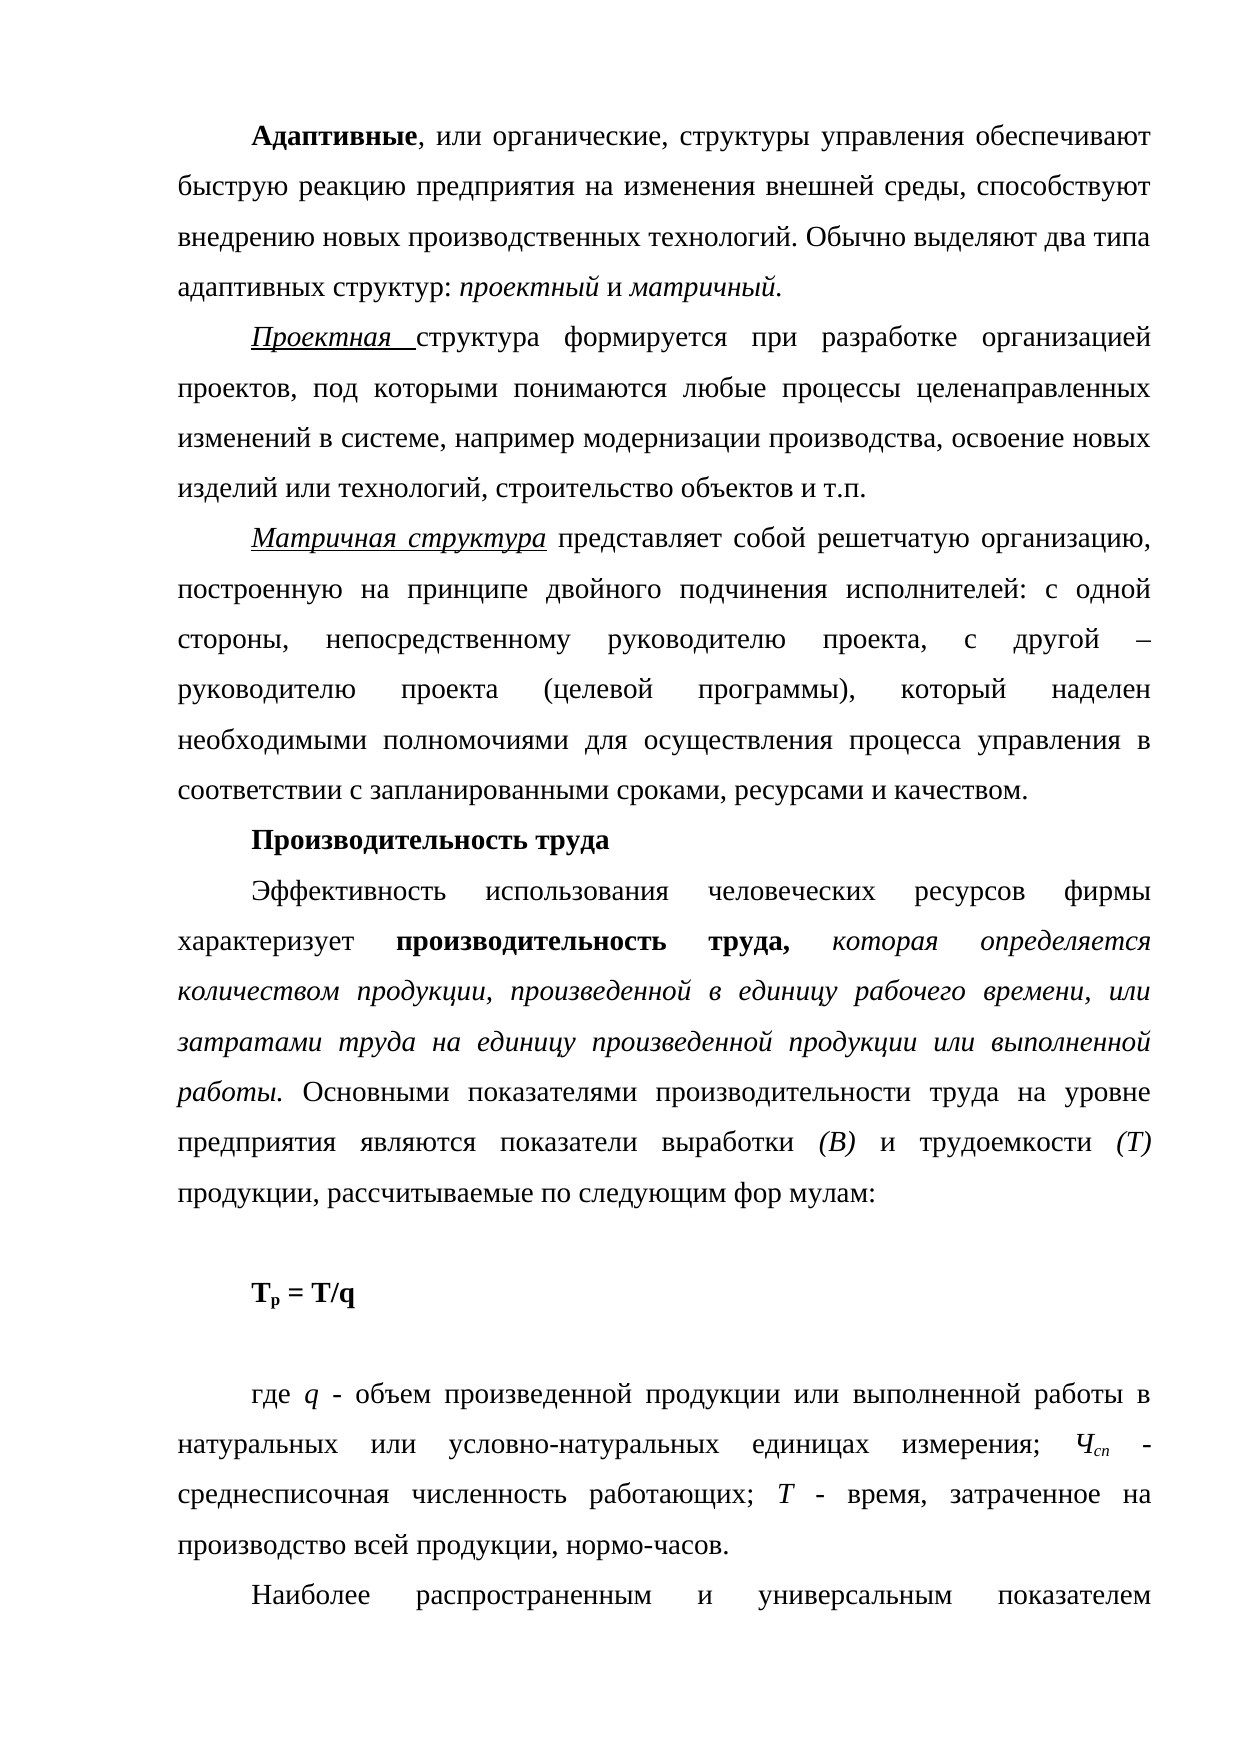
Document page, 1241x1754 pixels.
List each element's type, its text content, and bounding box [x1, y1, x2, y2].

text где q - объем произведенной продукции или выполненной работы в натуральных или условно-натуральных единицах измерения; Чсп - среднесписочная численность работающих; Т - время, затраченное на производство всей продукции, нормо-часов. [177, 1376, 1152, 1560]
text Tp = T/q [177, 1275, 1152, 1309]
text Проектная структура формируется при разработке организацией проектов, под которыми понимаются любые процессы целенаправленных изменений в системе, например модернизации производства, освоение новых изделий или технологий, строительство объектов и т.п. [177, 319, 1152, 504]
text Адаптивные, или органические, структуры управления обеспечивают быструю реакцию предприятия на изменения внешней среды, способствуют внедрению новых производственных технологий. Обычно выделяют два типа адаптивных структур: проектный и матричный. [177, 118, 1152, 303]
text Производительность труда [177, 822, 1152, 856]
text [177, 1577, 1152, 1611]
text Эффективность использования человеческих ресурсов фирмы характеризует производительность труда, которая определяется количеством продукции, произведенной в единицу рабочего времени, или затратами труда на единицу произведенной продукции или выполненной работы. Основными показателями производительности труда на уровне предприятия являются показатели выработки (В) и трудоемкости (Т) продукции, рассчитываемые по следующим фор мулам: [177, 873, 1152, 1208]
text Матричная структура представляет собой решетчатую организацию, построенную на принципе двойного подчинения исполнителей: с одной стороны, непосредственному руководителю проекта, с другой – руководителю проекта (целевой программы), который наделен необходимыми полномочиями для осуществления процесса управления в соответствии с запланированными сроками, ресурсами и качеством. [177, 521, 1152, 806]
